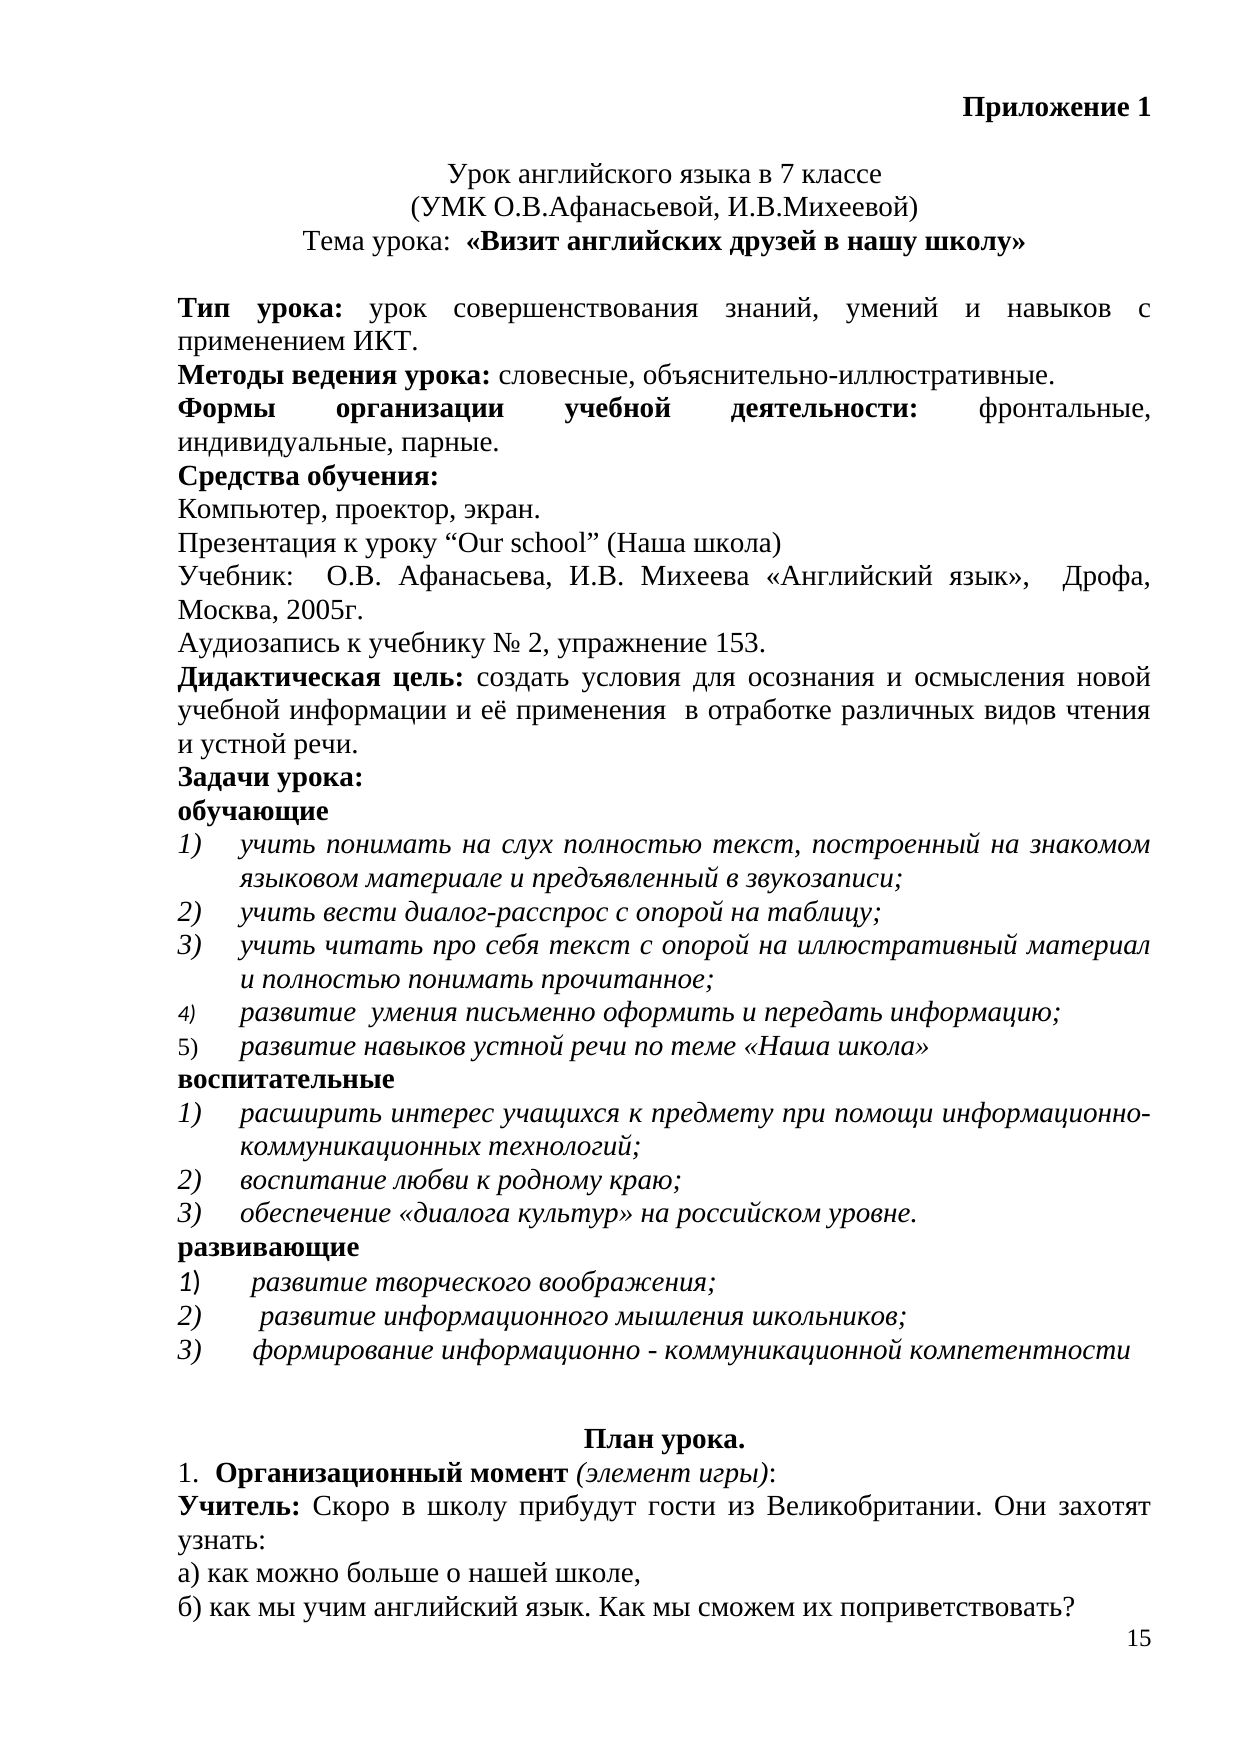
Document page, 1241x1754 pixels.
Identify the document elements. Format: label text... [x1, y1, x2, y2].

text Методы ведения урока: словесные, объяснительно-иллюстративные. [177, 357, 1152, 391]
text Тип урока: урок совершенствования знаний, умений и навыков с применением ИКТ. [177, 290, 1152, 357]
text 1) развитие творческого воображения; [177, 1263, 1152, 1298]
text Дидактическая цель: создать условия для осознания и осмысления новой учебной информации и её применения в отработке различных видов чтения и устной речи. [177, 659, 1152, 759]
text Компьютер, проектор, экран. [177, 491, 1152, 525]
list расширить интерес учащихся к предмету при помощи информационно-коммуникационных технологий; [177, 1095, 1152, 1162]
list воспитание любви к родному краю; [177, 1162, 1152, 1196]
text План урока. [177, 1421, 1152, 1455]
list учить вести диалог-расспрос с опорой на таблицу; [177, 894, 1152, 927]
text Тема урока: «Визит английских друзей в нашу школу» [177, 223, 1152, 256]
text 3) формирование информационно - коммуникационной компетентности [177, 1332, 1152, 1365]
text Средства обучения: [177, 458, 1152, 491]
text а) как можно больше о нашей школе, [177, 1556, 1152, 1589]
text Аудиозапись к учебнику № 2, упражнение 153. [177, 625, 1152, 659]
list обеспечение «диалога культур» на российском уровне. [177, 1196, 1152, 1229]
text Приложение 1 [177, 89, 1152, 122]
text воспитательные [177, 1061, 1152, 1095]
text развивающие [177, 1229, 1152, 1263]
text 2) развитие информационного мышления школьников; [177, 1298, 1152, 1332]
text Презентация к уроку “Our school” (Наша школа) [177, 525, 1152, 558]
text обучающие [177, 793, 1152, 827]
list учить читать про себя текст с опорой на иллюстративный материал и полностью понимать прочитанное; [177, 927, 1152, 994]
list учить понимать на слух полностью текст, построенный на знакомом языковом материале и предъявленный в звукозаписи; [177, 827, 1152, 894]
list развитие умения письменно оформить и передать информацию; [177, 994, 1152, 1028]
text Урок английского языка в 7 классе [177, 156, 1152, 189]
text Задачи урока: [177, 759, 1152, 793]
text Формы организации учебной деятельности: фронтальные, индивидуальные, парные. [177, 391, 1152, 458]
text б) как мы учим английский язык. Как мы сможем их поприветствовать? [177, 1589, 1152, 1623]
text (УМК О.В.Афанасьевой, И.В.Михеевой) [177, 189, 1152, 223]
list развитие навыков устной речи по теме «Наша школа» [177, 1028, 1152, 1061]
text Учебник: О.В. Афанасьева, И.В. Михеева «Английский язык», Дрофа, Москва, 2005г. [177, 558, 1152, 625]
text Учитель: Скоро в школу прибудут гости из Великобритании. Они захотят узнать: [177, 1488, 1152, 1556]
list Организационный момент (элемент игры): [177, 1455, 1152, 1488]
